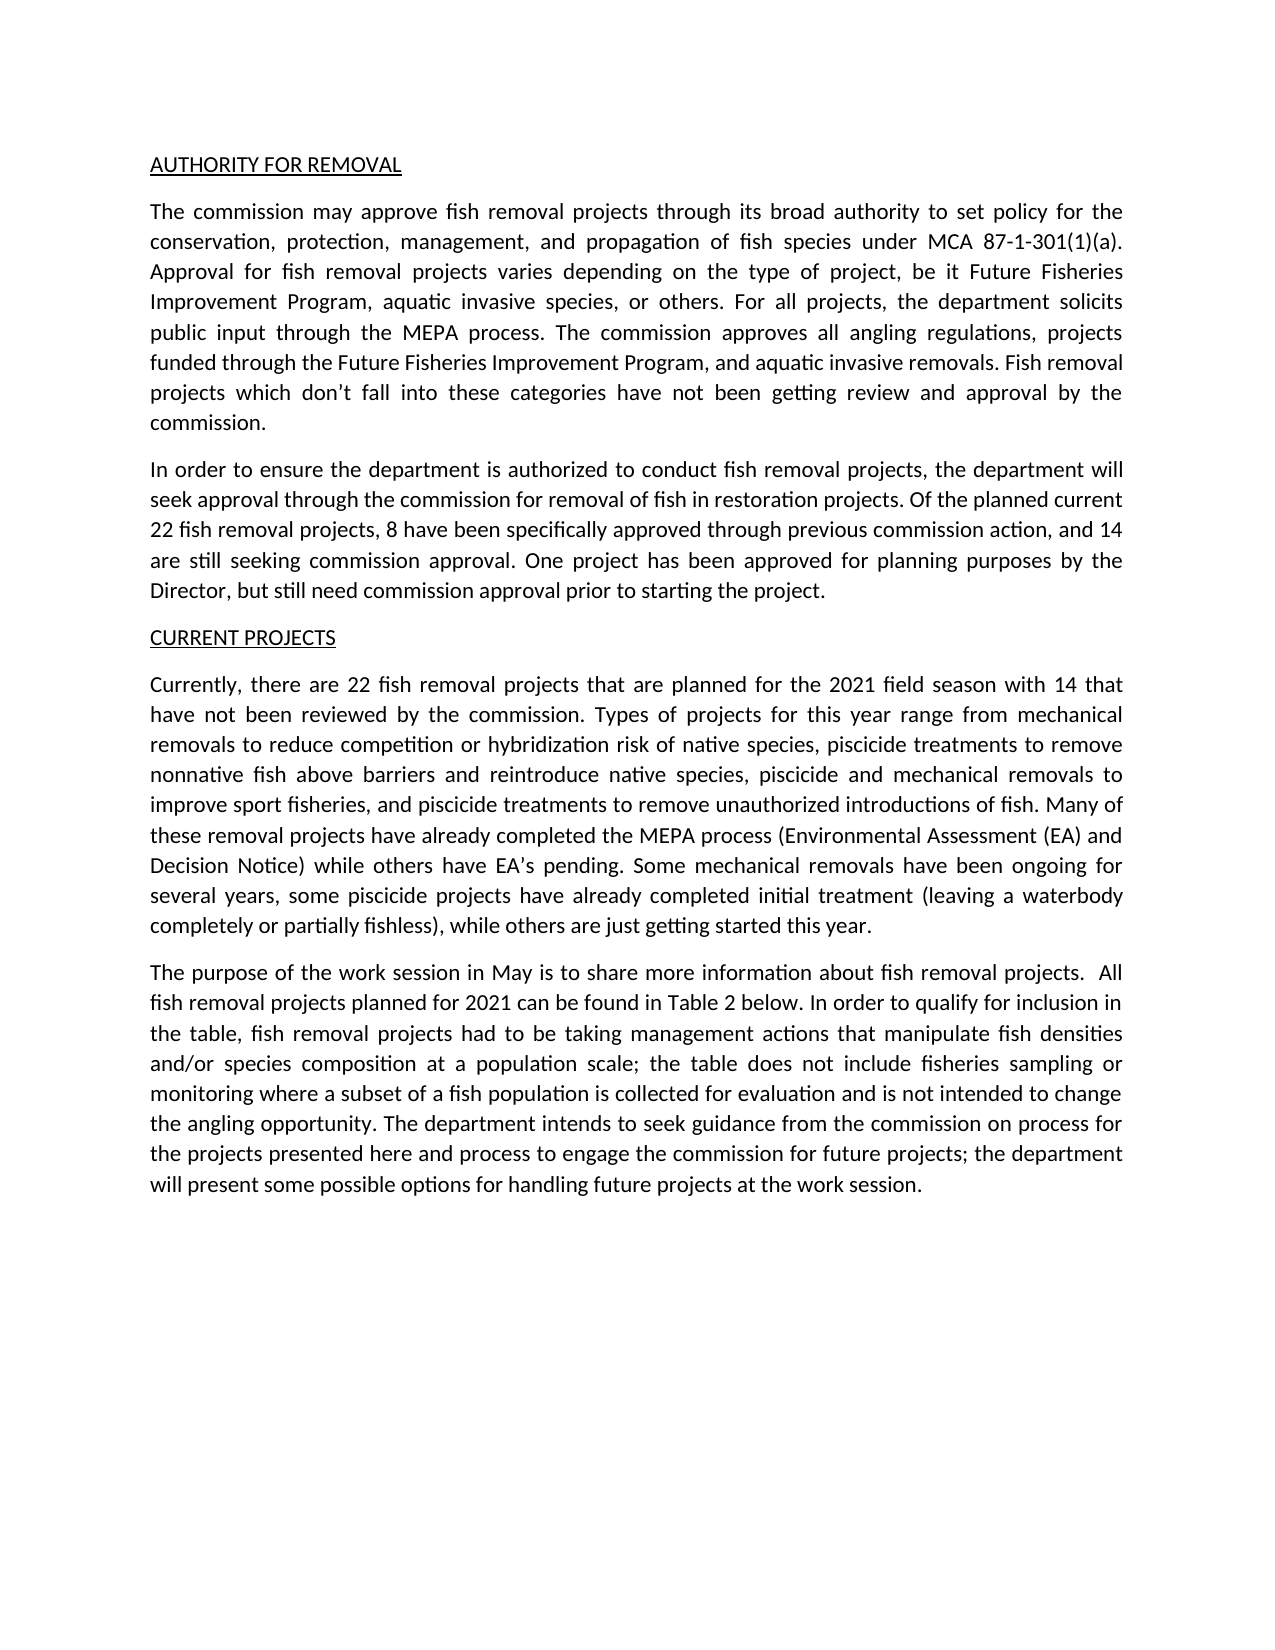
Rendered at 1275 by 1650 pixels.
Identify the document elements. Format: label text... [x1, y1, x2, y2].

text In order to ensure the department is authorized to conduct fish removal projects, the department will seek approval through the commission for removal of fish in restoration projects. Of the planned current 22 fish removal projects, 8 have been specifically approved through previous commission action, and 14 are still seeking commission approval. One project has been approved for planning purposes by the Director, but still need commission approval prior to starting the project. [150, 455, 1125, 604]
text AUTHORITY FOR REMOVAL [150, 150, 1125, 178]
text The commission may approve fish removal projects through its broad authority to set policy for the conservation, protection, management, and propagation of fish species under MCA 87-1-301(1)(a). Approval for fish removal projects varies depending on the type of project, be it Future Fisheries Improvement Program, aquatic invasive species, or others. For all projects, the department solicits public input through the MEPA process. The commission approves all angling regulations, projects funded through the Future Fisheries Improvement Program, and aquatic invasive removals. Fish removal projects which don’t fall into these categories have not been getting review and approval by the commission. [150, 197, 1125, 436]
text CURRENT PROJECTS [150, 623, 1125, 651]
text The purpose of the work session in May is to share more information about fish removal projects. All fish removal projects planned for 2021 can be found in Table 2 below. In order to qualify for inclusion in the table, fish removal projects had to be taking management actions that manipulate fish densities and/or species composition at a population scale; the table does not include fisheries sampling or monitoring where a subset of a fish population is collected for evaluation and is not intended to change the angling opportunity. The department intends to seek guidance from the commission on process for the projects presented here and process to engage the commission for future projects; the department will present some possible options for handling future projects at the work session. [150, 958, 1125, 1198]
text Currently, there are 22 fish removal projects that are planned for the 2021 field season with 14 that have not been reviewed by the commission. Types of projects for this year range from mechanical removals to reduce competition or hybridization risk of native species, piscicide treatments to remove nonnative fish above barriers and reintroduce native species, piscicide and mechanical removals to improve sport fisheries, and piscicide treatments to remove unauthorized introductions of fish. Many of these removal projects have already completed the MEPA process (Environmental Assessment (EA) and Decision Notice) while others have EA’s pending. Some mechanical removals have been ongoing for several years, some piscicide projects have already completed initial treatment (leaving a waterbody completely or partially fishless), while others are just getting started this year. [150, 670, 1125, 939]
